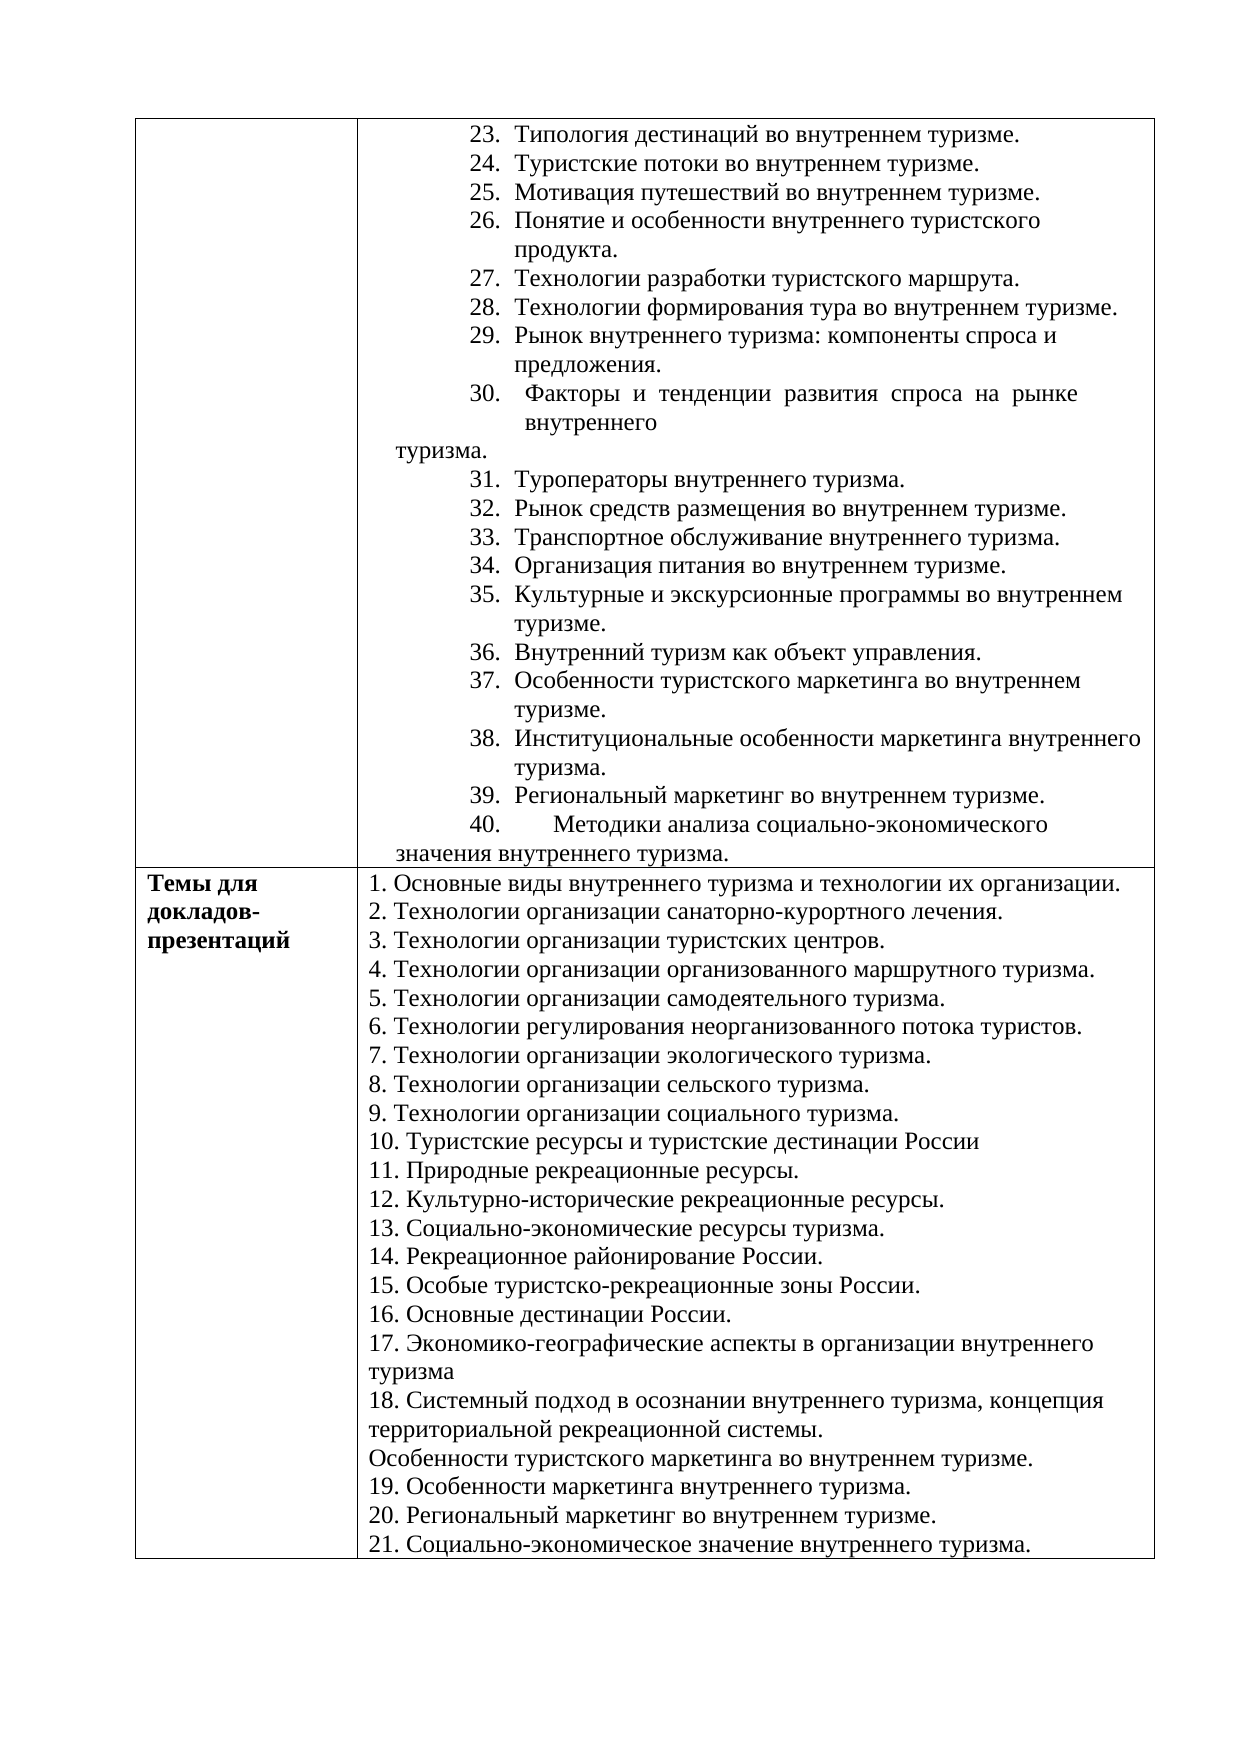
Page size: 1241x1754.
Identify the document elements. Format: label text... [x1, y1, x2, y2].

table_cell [358, 119, 1154, 867]
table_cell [136, 119, 357, 867]
table_cell 1. Основные виды внутреннего туризма и технологии их организации. 2. Технологии организации санаторно-курортного лечения. 3. Технологии организации туристских центров. 4. Технологии организации организованного маршрутного туризма. 5. Технологии организации самодеятельного туризма. 6. Технологии регулирования неорганизованного потока туристов. 7. Технологии организации экологического туризма. 8. Технологии организации сельского туризма. 9. Технологии организации социального туризма. 10. Туристские ресурсы и туристские дестинации России 11. Природные рекреационные ресурсы. 12. Культурно-исторические рекреационные ресурсы. 13. Социально-экономические ресурсы туризма. 14. Рекреационное районирование России. 15. Особые туристско-рекреационные зоны России. 16. Основные дестинации России. 17. Экономико-географические аспекты в организации внутреннего туризма 18. Системный подход в осознании внутреннего туризма, концепция территориальной рекреационной системы. Особенности туристского маркетинга во внутреннем туризме. 19. Особенности маркетинга внутреннего туризма. 20. Региональный маркетинг во внутреннем туризме. 21. Социально-экономическое значение внутреннего туризма. [358, 868, 1154, 1558]
table_cell Темы для докладов-презентаций [136, 868, 357, 1558]
